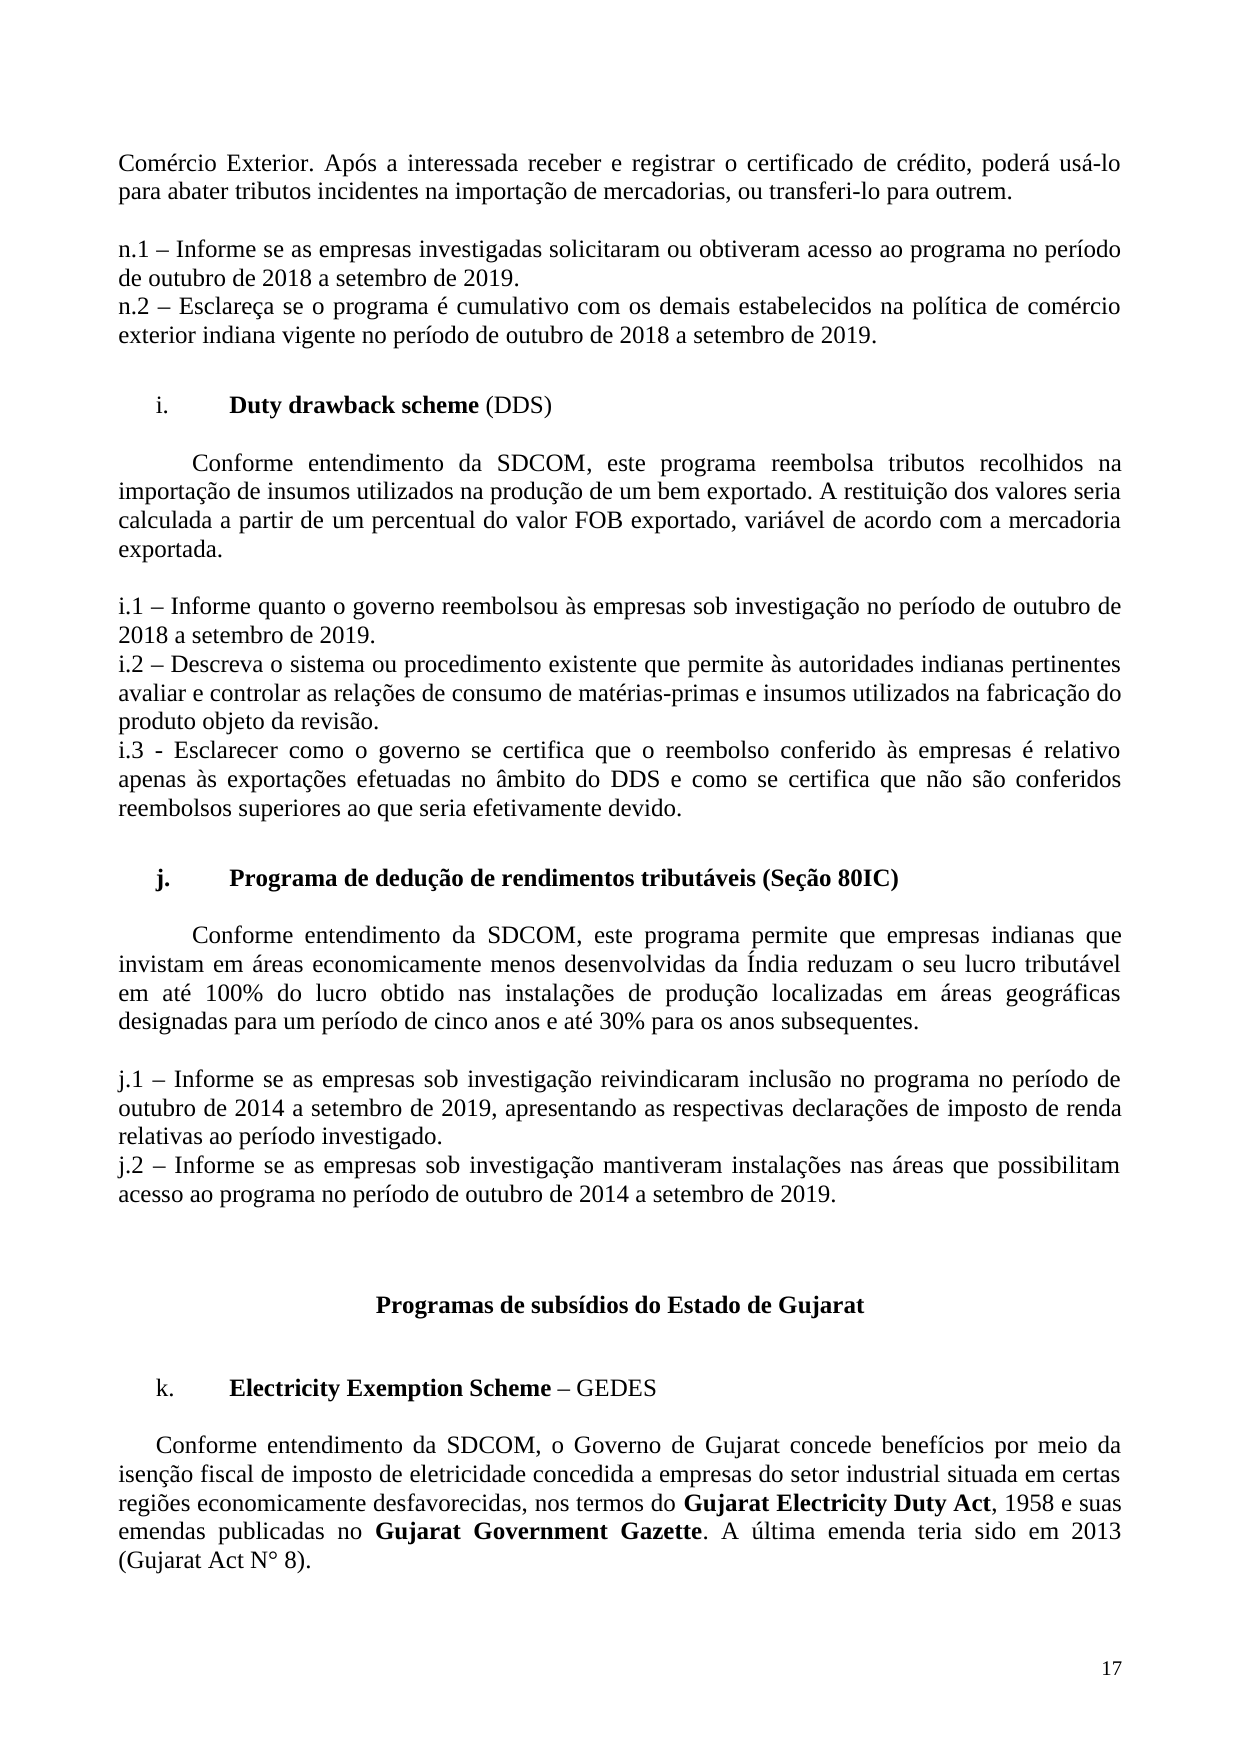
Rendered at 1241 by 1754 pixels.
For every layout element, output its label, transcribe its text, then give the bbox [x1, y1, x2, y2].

text Conforme entendimento da SDCOM, o Governo de Gujarat concede benefícios por meio da isenção fiscal de imposto de eletricidade concedida a empresas do setor industrial situada em certas regiões economicamente desfavorecidas, nos termos do Gujarat Electricity Duty Act, 1958 e suas emendas publicadas no Gujarat Government Gazette. A última emenda teria sido em 2013 (Gujarat Act N° 8). [118, 1430, 1122, 1574]
list Electricity Exemption Scheme – GEDES [156, 1373, 1122, 1401]
text j.2 – Informe se as empresas sob investigação mantiveram instalações nas áreas que possibilitam acesso ao programa no período de outubro de 2014 a setembro de 2019. [118, 1150, 1122, 1208]
text i.1 – Informe quanto o governo reembolsou às empresas sob investigação no período de outubro de 2018 a setembro de 2019. [118, 591, 1122, 649]
text Conforme entendimento da SDCOM, este programa reembolsa tributos recolhidos na importação de insumos utilizados na produção de um bem exportado. A restituição dos valores seria calculada a partir de um percentual do valor FOB exportado, variável de acordo com a mercadoria exportada. [118, 448, 1122, 563]
text Programas de subsídios do Estado de Gujarat [118, 1290, 1122, 1319]
list Duty drawback scheme (DDS) [156, 390, 1122, 419]
list Programa de dedução de rendimentos tributáveis (Seção 80IC) [156, 863, 1122, 891]
text Conforme entendimento da SDCOM, este programa permite que empresas indianas que invistam em áreas economicamente menos desenvolvidas da Índia reduzam o seu lucro tributável em até 100% do lucro obtido nas instalações de produção localizadas em áreas geográficas designadas para um período de cinco anos e até 30% para os anos subsequentes. [118, 920, 1122, 1035]
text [118, 148, 1122, 205]
text n.1 – Informe se as empresas investigadas solicitaram ou obtiveram acesso ao programa no período de outubro de 2018 a setembro de 2019. [118, 234, 1122, 291]
text i.3 - Esclarecer como o governo se certifica que o reembolso conferido às empresas é relativo apenas às exportações efetuadas no âmbito do DDS e como se certifica que não são conferidos reembolsos superiores ao que seria efetivamente devido. [118, 735, 1122, 821]
text i.2 – Descreva o sistema ou procedimento existente que permite às autoridades indianas pertinentes avaliar e controlar as relações de consumo de matérias-primas e insumos utilizados na fabricação do produto objeto da revisão. [118, 649, 1122, 735]
text n.2 – Esclareça se o programa é cumulativo com os demais estabelecidos na política de comércio exterior indiana vigente no período de outubro de 2018 a setembro de 2019. [118, 291, 1122, 349]
text j.1 – Informe se as empresas sob investigação reivindicaram inclusão no programa no período de outubro de 2014 a setembro de 2019, apresentando as respectivas declarações de imposto de renda relativas ao período investigado. [118, 1064, 1122, 1150]
